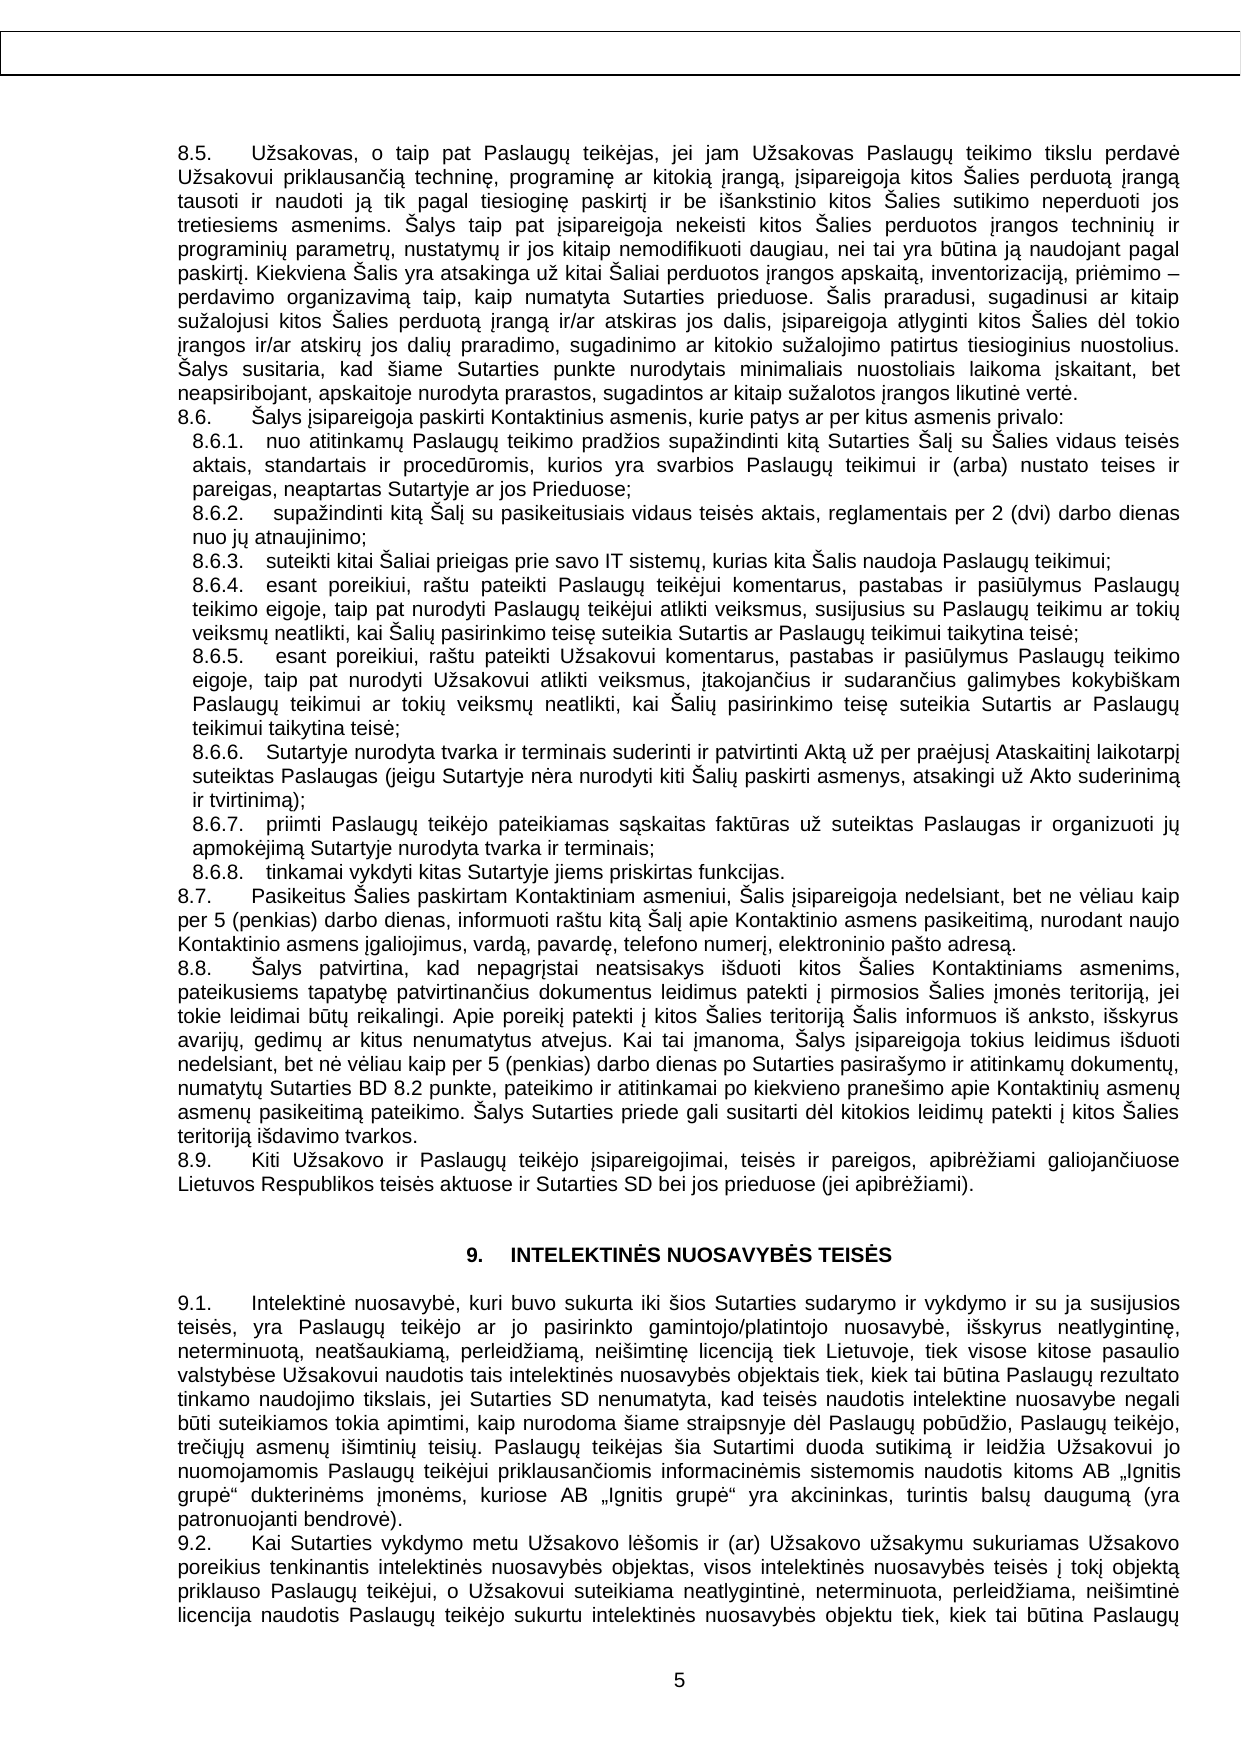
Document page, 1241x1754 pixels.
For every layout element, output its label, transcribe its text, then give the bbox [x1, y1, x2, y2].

list esant poreikiui, raštu pateikti Paslaugų teikėjui komentarus, pastabas ir pasiūlymus Paslaugų teikimo eigoje, taip pat nurodyti Paslaugų teikėjui atlikti veiksmus, susijusius su Paslaugų teikimu ar tokių veiksmų neatlikti, kai Šalių pasirinkimo teisę suteikia Sutartis ar Paslaugų teikimui taikytina teisė; [192, 572, 1181, 644]
list Šalys patvirtina, kad nepagrįstai neatsisakys išduoti kitos Šalies Kontaktiniams asmenims, pateikusiems tapatybę patvirtinančius dokumentus leidimus patekti į pirmosios Šalies įmonės teritoriją, jei tokie leidimai būtų reikalingi. Apie poreikį patekti į kitos Šalies teritoriją Šalis informuos iš anksto, išskyrus avarijų, gedimų ar kitus nenumatytus atvejus. Kai tai įmanoma, Šalys įsipareigoja tokius leidimus išduoti nedelsiant, bet nė vėliau kaip per 5 (penkias) darbo dienas po Sutarties pasirašymo ir atitinkamų dokumentų, numatytų Sutarties BD 8.2 punkte, pateikimo ir atitinkamai po kiekvieno pranešimo apie Kontaktinių asmenų asmenų pasikeitimą pateikimo. Šalys Sutarties priede gali susitarti dėl kitokios leidimų patekti į kitos Šalies teritoriją išdavimo tvarkos. [177, 956, 1181, 1147]
list priimti Paslaugų teikėjo pateikiamas sąskaitas faktūras už suteiktas Paslaugas ir organizuoti jų apmokėjimą Sutartyje nurodyta tvarka ir terminais; [192, 812, 1181, 860]
list suteikti kitai Šaliai prieigas prie savo IT sistemų, kurias kita Šalis naudoja Paslaugų teikimui; [192, 548, 1181, 572]
list esant poreikiui, raštu pateikti Užsakovui komentarus, pastabas ir pasiūlymus Paslaugų teikimo eigoje, taip pat nurodyti Užsakovui atlikti veiksmus, įtakojančius ir sudarančius galimybes kokybiškam Paslaugų teikimui ar tokių veiksmų neatlikti, kai Šalių pasirinkimo teisę suteikia Sutartis ar Paslaugų teikimui taikytina teisė; [192, 644, 1181, 740]
list Šalys įsipareigoja paskirti Kontaktinius asmenis, kurie patys ar per kitus asmenis privalo: [177, 405, 1181, 429]
list Pasikeitus Šalies paskirtam Kontaktiniam asmeniui, Šalis įsipareigoja nedelsiant, bet ne vėliau kaip per 5 (penkias) darbo dienas, informuoti raštu kitą Šalį apie Kontaktinio asmens pasikeitimą, nurodant naujo Kontaktinio asmens įgaliojimus, vardą, pavardę, telefono numerį, elektroninio pašto adresą. [177, 884, 1181, 956]
list INTELEKTINĖS NUOSAVYBĖS TEISĖS [177, 1243, 1181, 1267]
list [177, 1531, 1181, 1627]
list supažindinti kitą Šalį su pasikeitusiais vidaus teisės aktais, reglamentais per 2 (dvi) darbo dienas nuo jų atnaujinimo; [192, 501, 1181, 548]
list Kiti Užsakovo ir Paslaugų teikėjo įsipareigojimai, teisės ir pareigos, apibrėžiami galiojančiuose Lietuvos Respublikos teisės aktuose ir Sutarties SD bei jos prieduose (jei apibrėžiami). [177, 1147, 1181, 1195]
list Sutartyje nurodyta tvarka ir terminais suderinti ir patvirtinti Aktą už per praėjusį Ataskaitinį laikotarpį suteiktas Paslaugas (jeigu Sutartyje nėra nurodyti kiti Šalių paskirti asmenys, atsakingi už Akto suderinimą ir tvirtinimą); [192, 740, 1181, 812]
list tinkamai vykdyti kitas Sutartyje jiems priskirtas funkcijas. [192, 860, 1181, 884]
list Užsakovas, o taip pat Paslaugų teikėjas, jei jam Užsakovas Paslaugų teikimo tikslu perdavė Užsakovui priklausančią techninę, programinę ar kitokią įrangą, įsipareigoja kitos Šalies perduotą įrangą tausoti ir naudoti ją tik pagal tiesioginę paskirtį ir be išankstinio kitos Šalies sutikimo neperduoti jos tretiesiems asmenims. Šalys taip pat įsipareigoja nekeisti kitos Šalies perduotos įrangos techninių ir programinių parametrų, nustatymų ir jos kitaip nemodifikuoti daugiau, nei tai yra būtina ją naudojant pagal paskirtį. Kiekviena Šalis yra atsakinga už kitai Šaliai perduotos įrangos apskaitą, inventorizaciją, priėmimo – perdavimo organizavimą taip, kaip numatyta Sutarties prieduose. Šalis praradusi, sugadinusi ar kitaip sužalojusi kitos Šalies perduotą įrangą ir/ar atskiras jos dalis, įsipareigoja atlyginti kitos Šalies dėl tokio įrangos ir/ar atskirų jos dalių praradimo, sugadinimo ar kitokio sužalojimo patirtus tiesioginius nuostolius. Šalys susitaria, kad šiame Sutarties punkte nurodytais minimaliais nuostoliais laikoma įskaitant, bet neapsiribojant, apskaitoje nurodyta prarastos, sugadintos ar kitaip sužalotos įrangos likutinė vertė. [177, 141, 1181, 405]
list Intelektinė nuosavybė, kuri buvo sukurta iki šios Sutarties sudarymo ir vykdymo ir su ja susijusios teisės, yra Paslaugų teikėjo ar jo pasirinkto gamintojo/platintojo nuosavybė, išskyrus neatlygintinę, neterminuotą, neatšaukiamą, perleidžiamą, neišimtinę licenciją tiek Lietuvoje, tiek visose kitose pasaulio valstybėse Užsakovui naudotis tais intelektinės nuosavybės objektais tiek, kiek tai būtina Paslaugų rezultato tinkamo naudojimo tikslais, jei Sutarties SD nenumatyta, kad teisės naudotis intelektine nuosavybe negali būti suteikiamos tokia apimtimi, kaip nurodoma šiame straipsnyje dėl Paslaugų pobūdžio, Paslaugų teikėjo, trečiųjų asmenų išimtinių teisių. Paslaugų teikėjas šia Sutartimi duoda sutikimą ir leidžia Užsakovui jo nuomojamomis Paslaugų teikėjui priklausančiomis informacinėmis sistemomis naudotis kitoms AB „Ignitis grupė“ dukterinėms įmonėms, kuriose AB „Ignitis grupė“ yra akcininkas, turintis balsų daugumą (yra patronuojanti bendrovė). [177, 1291, 1181, 1531]
list nuo atitinkamų Paslaugų teikimo pradžios supažindinti kitą Sutarties Šalį su Šalies vidaus teisės aktais, standartais ir procedūromis, kurios yra svarbios Paslaugų teikimui ir (arba) nustato teises ir pareigas, neaptartas Sutartyje ar jos Prieduose; [192, 429, 1181, 501]
